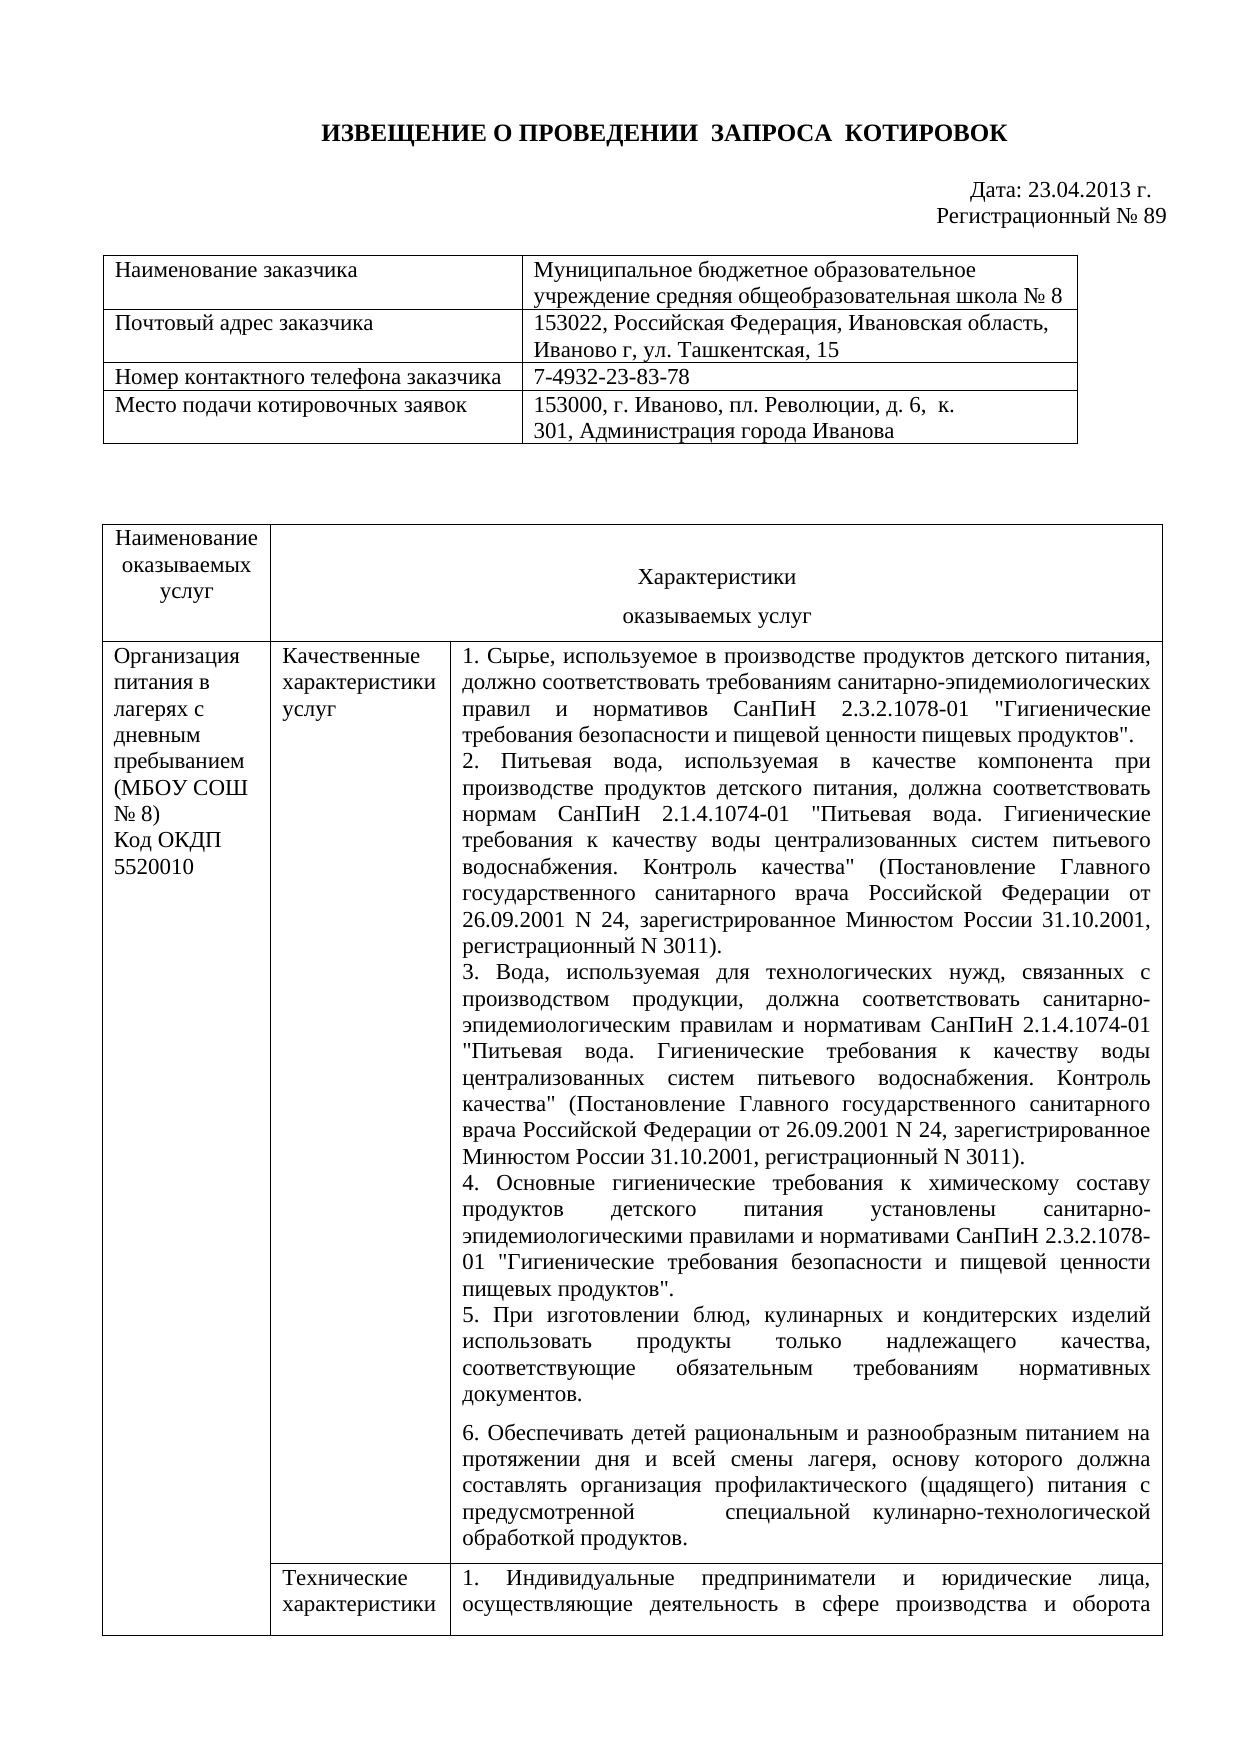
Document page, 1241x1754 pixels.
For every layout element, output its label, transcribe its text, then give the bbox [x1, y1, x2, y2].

table_cell Качественные характеристики услуг [271, 642, 450, 1563]
table_cell 153022, Российская Федерация, Ивановская область, Иваново г, ул. Ташкентская, 15 [523, 310, 1077, 362]
table_cell 7-4932-23-83-78 [523, 363, 1077, 389]
table_cell Организация питания в лагерях с дневным пребыванием (МБОУ СОШ № 8) Код ОКДП 5520010 [103, 642, 270, 1635]
table_header Наименование оказываемых услуг [103, 525, 270, 641]
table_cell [451, 1564, 1162, 1635]
table_cell Почтовый адрес заказчика [104, 310, 522, 362]
table_cell Номер контактного телефона заказчика [104, 363, 522, 389]
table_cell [271, 1564, 450, 1635]
text Извещение о проведении запроса котировок [177, 118, 1152, 147]
text Регистрационный № 89 [177, 202, 1167, 228]
table_header Характеристики оказываемых услуг [271, 525, 1162, 641]
table_cell 153000, г. Иваново, пл. Революции, д. 6, к. 301, Администрация города Иванова [523, 391, 1077, 443]
table_header Наименование заказчика [104, 256, 522, 308]
table_header Муниципальное бюджетное образовательное учреждение средняя общеобразовательная школа № 8 [523, 256, 1077, 308]
table_cell Место подачи котировочных заявок [104, 391, 522, 443]
table_cell 1. Сырье, используемое в производстве продуктов детского питания, должно соответствовать требованиям санитарно-эпидемиологических правил и нормативов СанПиН 2.3.2.1078-01 "Гигиенические требования безопасности и пищевой ценности пищевых продуктов". 2. Питьевая вода, используемая в качестве компонента при производстве продуктов детского питания, должна соответствовать нормам СанПиН 2.1.4.1074-01 "Питьевая вода. Гигиенические требования к качеству воды централизованных систем питьевого водоснабжения. Контроль качества" (Постановление Главного государственного санитарного врача Российской Федерации от 26.09.2001 N 24, зарегистрированное Минюстом России 31.10.2001, регистрационный N 3011). 3. Вода, используемая для технологических нужд, связанных с производством продукции, должна соответствовать санитарно-эпидемиологическим правилам и нормативам СанПиН 2.1.4.1074-01 "Питьевая вода. Гигиенические требования к качеству воды централизованных систем питьевого водоснабжения. Контроль качества" (Постановление Главного государственного санитарного врача Российской Федерации от 26.09.2001 N 24, зарегистрированное Минюстом России 31.10.2001, регистрационный N 3011). 4. Основные гигиенические требования к химическому составу продуктов детского питания установлены санитарно-эпидемиологическими правилами и нормативами СанПиН 2.3.2.1078-01 "Гигиенические требования безопасности и пищевой ценности пищевых продуктов". 5. При изготовлении блюд, кулинарных и кондитерских изделий использовать продукты только надлежащего качества, соответствующие обязательным требованиям нормативных документов. 6. Обеспечивать детей рациональным и разнообразным питанием на протяжении дня и всей смены лагеря, основу которого должна составлять организация профилактического (щадящего) питания с предусмотренной специальной кулинарно-технологической обработкой продуктов. [451, 642, 1162, 1563]
text Дата: 23.04.2013 г. [177, 176, 1152, 202]
